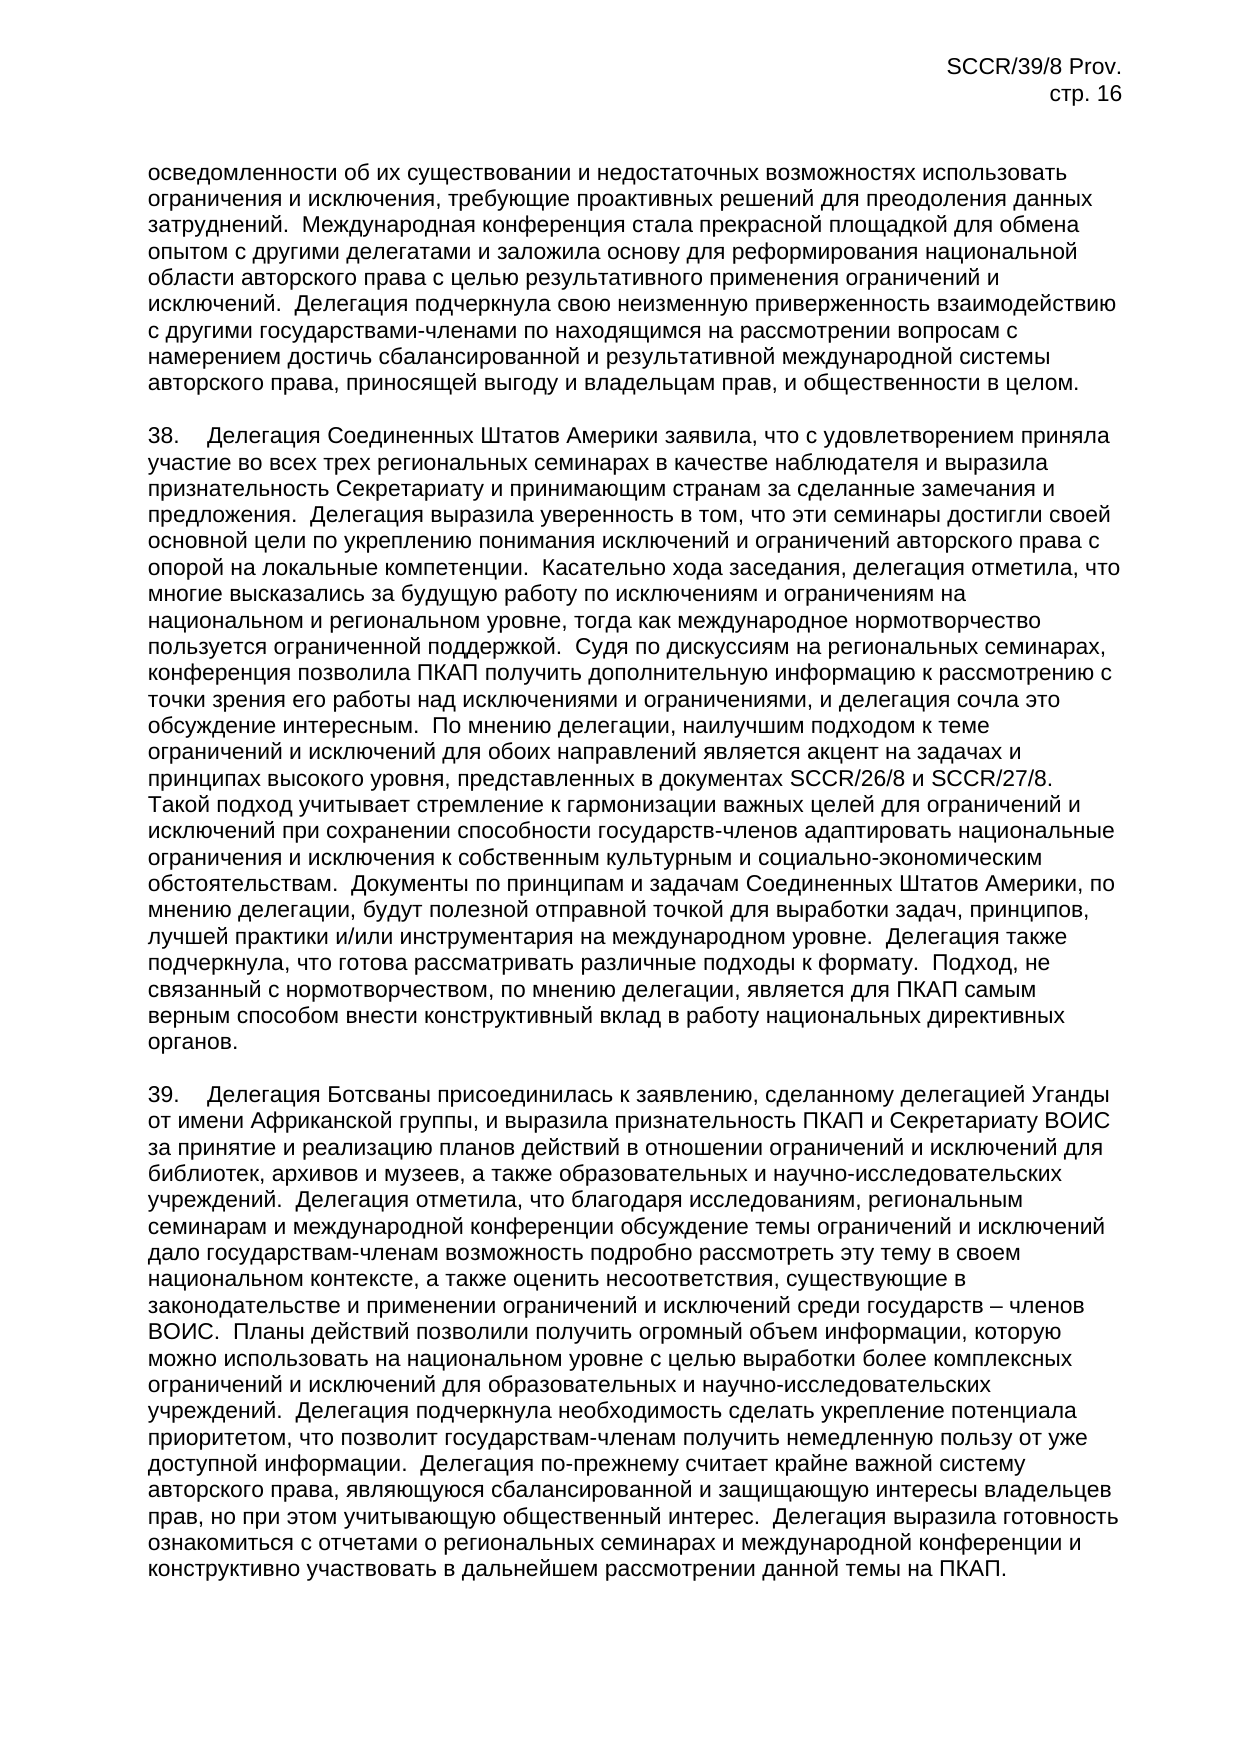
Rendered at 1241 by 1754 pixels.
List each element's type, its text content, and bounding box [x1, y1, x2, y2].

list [148, 158, 1122, 396]
list Делегация Ботсваны присоединилась к заявлению, сделанному делегацией Уганды от имени Африканской группы, и выразила признательность ПКАП и Секретариату ВОИС за принятие и реализацию планов действий в отношении ограничений и исключений для библиотек, архивов и музеев, а также образовательных и научно-исследовательских учреждений. Делегация отметила, что благодаря исследованиям, региональным семинарам и международной конференции обсуждение темы ограничений и исключений дало государствам-членам возможность подробно рассмотреть эту тему в своем национальном контексте, а также оценить несоответствия, существующие в законодательстве и применении ограничений и исключений среди государств – членов ВОИС. Планы действий позволили получить огромный объем информации, которую можно использовать на национальном уровне с целью выработки более комплексных ограничений и исключений для образовательных и научно-исследовательских учреждений. Делегация подчеркнула необходимость сделать укрепление потенциала приоритетом, что позволит государствам-членам получить немедленную пользу от уже доступной информации. Делегация по-прежнему считает крайне важной систему авторского права, являющуюся сбалансированной и защищающую интересы владельцев прав, но при этом учитывающую общественный интерес. Делегация выразила готовность ознакомиться с отчетами о региональных семинарах и международной конференции и конструктивно участвовать в дальнейшем рассмотрении данной темы на ПКАП. [148, 1081, 1122, 1582]
list Делегация Соединенных Штатов Америки заявила, что с удовлетворением приняла участие во всех трех региональных семинарах в качестве наблюдателя и выразила признательность Секретариату и принимающим странам за сделанные замечания и предложения. Делегация выразила уверенность в том, что эти семинары достигли своей основной цели по укреплению понимания исключений и ограничений авторского права с опорой на локальные компетенции. Касательно хода заседания, делегация отметила, что многие высказались за будущую работу по исключениям и ограничениям на национальном и региональном уровне, тогда как международное нормотворчество пользуется ограниченной поддержкой. Судя по дискуссиям на региональных семинарах, конференция позволила ПКАП получить дополнительную информацию к рассмотрению с точки зрения его работы над исключениями и ограничениями, и делегация сочла это обсуждение интересным. По мнению делегации, наилучшим подходом к теме ограничений и исключений для обоих направлений является акцент на задачах и принципах высокого уровня, представленных в документах SCCR/26/8 и SCCR/27/8. Такой подход учитывает стремление к гармонизации важных целей для ограничений и исключений при сохранении способности государств-членов адаптировать национальные ограничения и исключения к собственным культурным и социально-экономическим обстоятельствам. Документы по принципам и задачам Соединенных Штатов Америки, по мнению делегации, будут полезной отправной точкой для выработки задач, принципов, лучшей практики и/или инструментария на международном уровне. Делегация также подчеркнула, что готова рассматривать различные подходы к формату. Подход, не связанный с нормотворчеством, по мнению делегации, является для ПКАП самым верным способом внести конструктивный вклад в работу национальных директивных органов. [148, 422, 1122, 1054]
